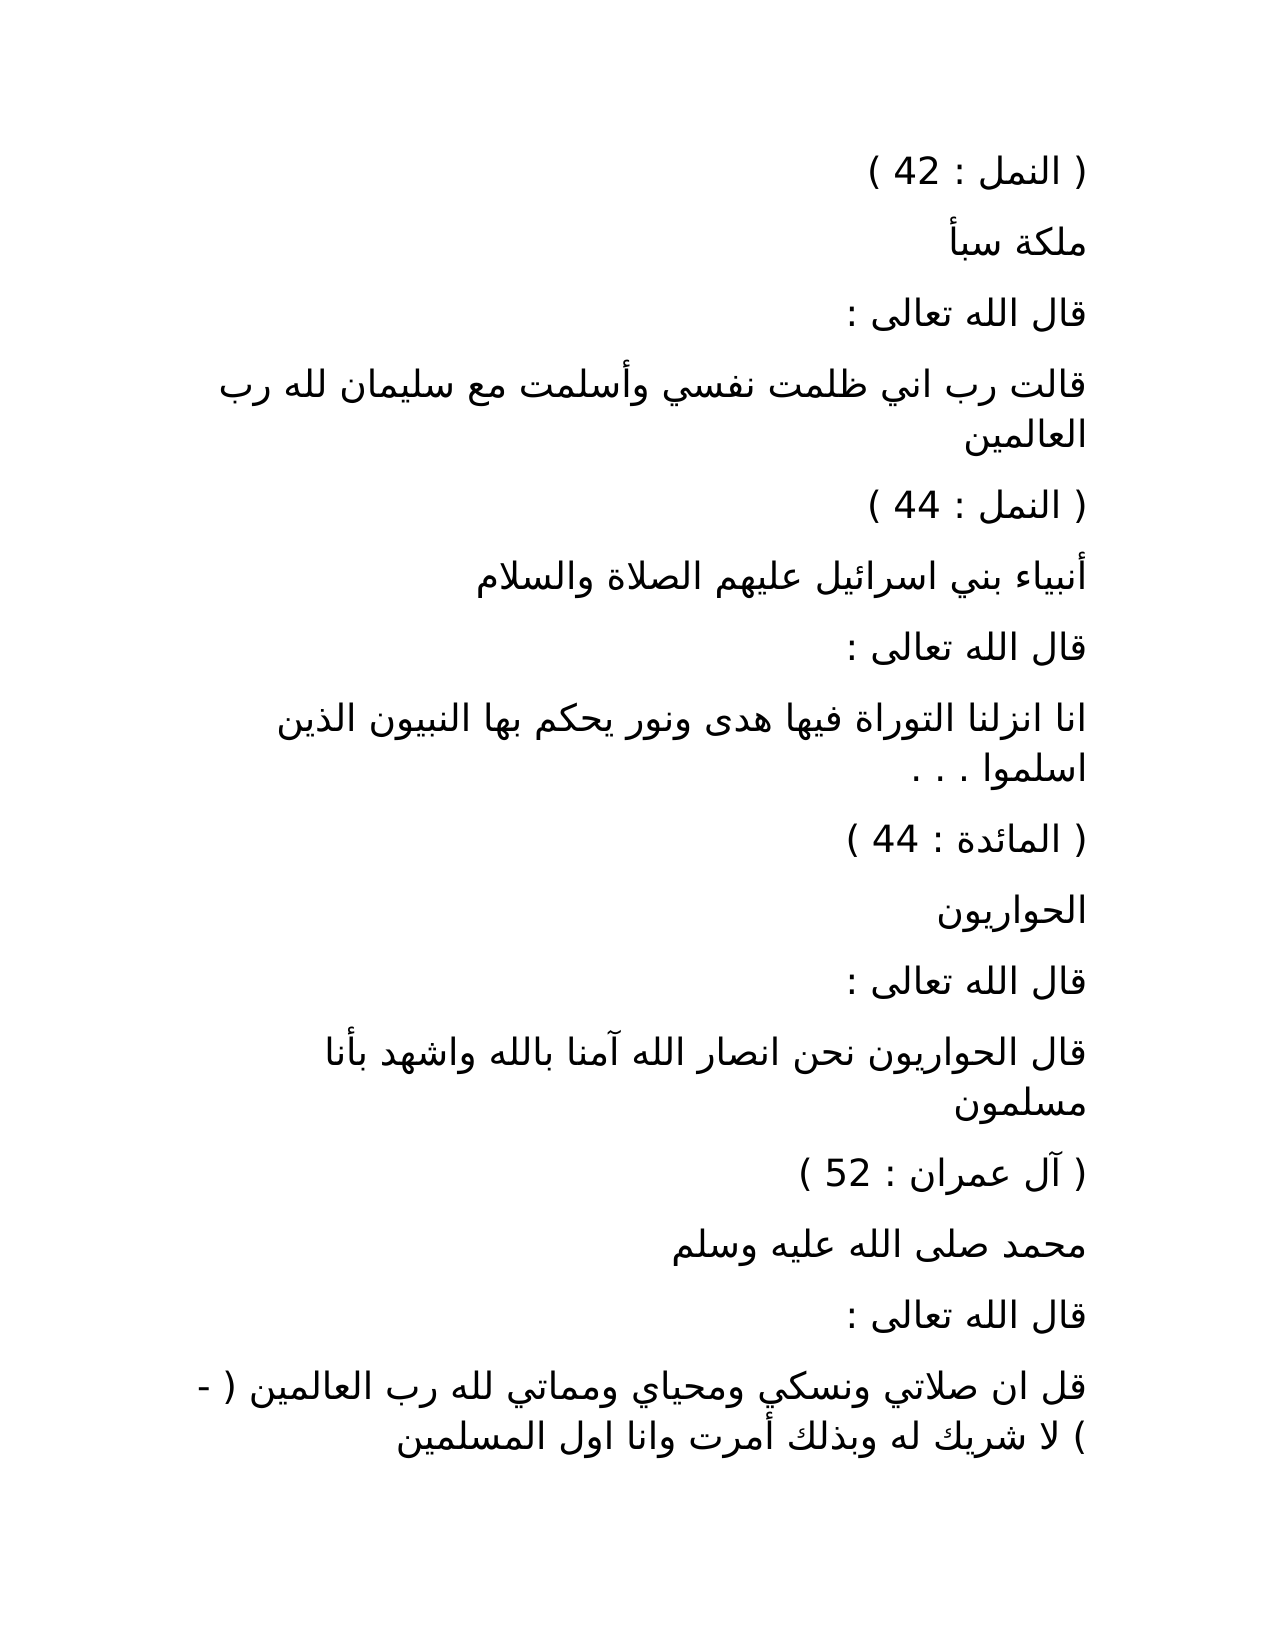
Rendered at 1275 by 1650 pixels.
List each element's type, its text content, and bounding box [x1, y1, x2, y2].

text قل ان صلاتي ونسكي ومحياي ومماتي لله رب العالمين ( - ) لا شريك له وبذلك أمرت وانا اول المسلمين [187, 1364, 1087, 1458]
text الحواريون [187, 889, 1087, 932]
text ( النمل : 44 ) [187, 484, 1087, 527]
text قالت رب اني ظلمت نفسي وأسلمت مع سليمان لله رب العالمين [187, 363, 1087, 457]
text ( آل عمران : 52 ) [187, 1152, 1087, 1195]
text ( المائدة : 44 ) [187, 818, 1087, 861]
text قال الله تعالى : [187, 626, 1087, 669]
text انا انزلنا التوراة فيها هدى ونور يحكم بها النبيون الذين اسلموا . . . [187, 697, 1087, 790]
text قال الله تعالى : [187, 1293, 1087, 1337]
text محمد صلى الله عليه وسلم [187, 1222, 1087, 1266]
text قال الله تعالى : [187, 959, 1087, 1003]
text قال الله تعالى : [187, 292, 1087, 336]
text ( النمل : 42 ) [187, 150, 1087, 194]
text قال الحواريون نحن انصار الله آمنا بالله واشهد بأنا مسلمون [187, 1031, 1087, 1124]
text أنبياء بني اسرائيل عليهم الصلاة والسلام [187, 555, 1087, 598]
text ملكة سبأ [187, 221, 1087, 264]
